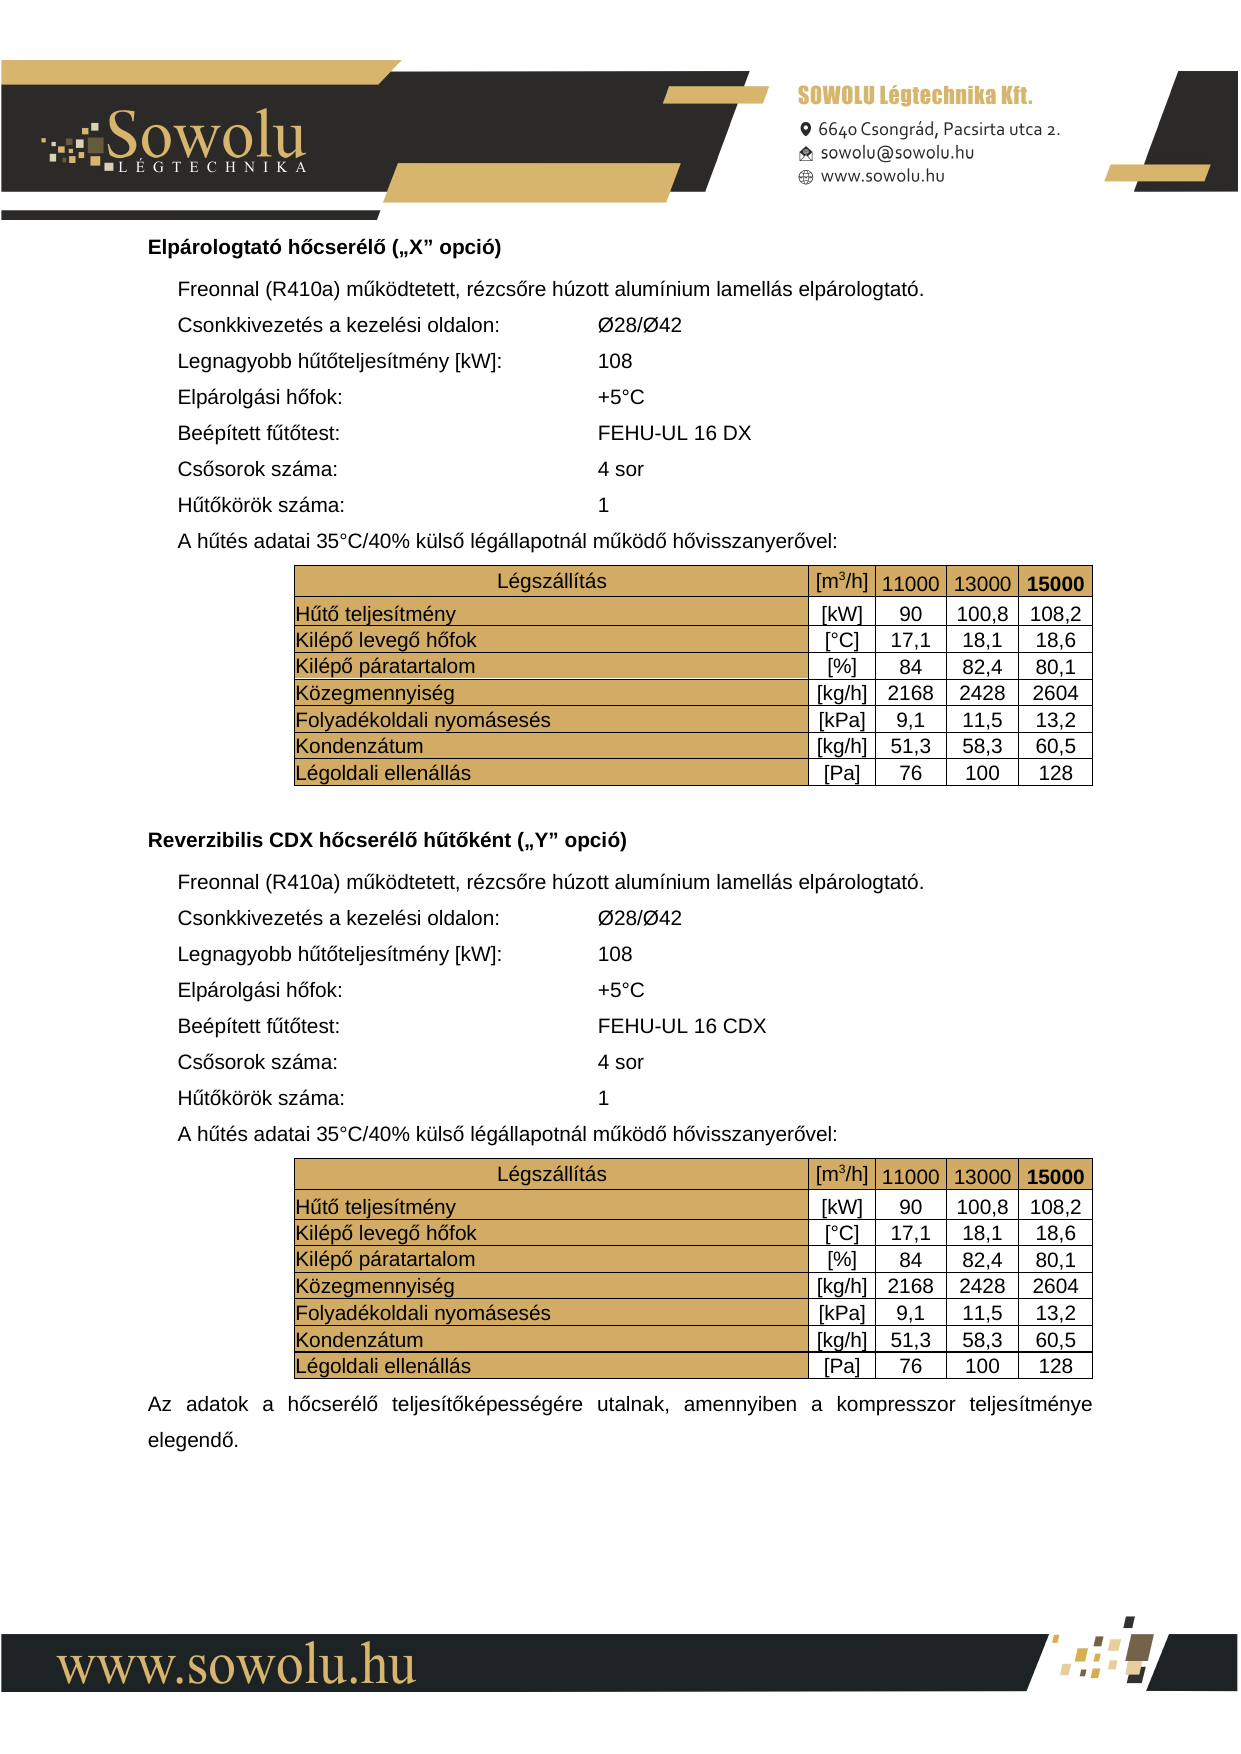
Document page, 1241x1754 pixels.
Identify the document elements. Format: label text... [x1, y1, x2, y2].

text Csonkkivezetés a kezelési oldalon: Ø28/Ø42 [177, 313, 1092, 337]
table_cell 60,5 [1019, 1326, 1092, 1351]
table_cell 11,5 [947, 706, 1018, 732]
table_cell [Pa] [809, 759, 875, 785]
table_cell 76 [876, 759, 946, 785]
text Freonnal (R410a) működtetett, rézcsőre húzott alumínium lamellás elpárologtató. [177, 870, 1092, 894]
table_cell Közegmennyiség [295, 1273, 808, 1298]
picture [0, 60, 1238, 219]
table_cell [Pa] [809, 1353, 875, 1378]
table_cell 90 [876, 1190, 946, 1219]
table_cell 2604 [1019, 1273, 1092, 1298]
table_cell [%] [809, 653, 875, 678]
table_header 13000 [947, 566, 1018, 596]
table_cell 18,6 [1019, 626, 1092, 652]
table_cell 2428 [947, 1273, 1018, 1298]
text Legnagyobb hűtőteljesítmény [kW]: 108 [177, 942, 1092, 966]
table_cell Kondenzátum [295, 1326, 808, 1351]
table_cell 13,2 [1019, 706, 1092, 732]
table_header 13000 [947, 1159, 1018, 1189]
table_cell 2168 [876, 1273, 946, 1298]
table_header 15000 [1019, 566, 1092, 596]
text Csősorok száma: 4 sor [177, 457, 1092, 481]
table_cell 76 [876, 1353, 946, 1378]
table_cell 80,1 [1019, 1246, 1092, 1272]
table_cell [°C] [809, 626, 875, 652]
table_cell 2168 [876, 680, 946, 705]
table_cell 17,1 [876, 626, 946, 652]
table_cell 90 [876, 597, 946, 625]
table_cell 100 [947, 1353, 1018, 1378]
text Reverzibilis CDX hőcserélő hűtőként („Y” opció) [148, 828, 1092, 852]
table_header [m3/h] [809, 566, 875, 596]
table_cell 100 [947, 759, 1018, 785]
table_cell Légoldali ellenállás [295, 1353, 808, 1378]
table_cell [%] [809, 1246, 875, 1272]
text A hűtés adatai 35°C/40% külső légállapotnál működő hővisszanyerővel: [177, 528, 1092, 552]
table_cell 108,2 [1019, 1190, 1092, 1219]
text Hűtőkörök száma: 1 [177, 493, 1092, 517]
table_cell Kilépő levegő hőfok [295, 626, 808, 652]
text Elpárologtató hőcserélő („X” opció) [148, 219, 1092, 259]
table_cell 9,1 [876, 706, 946, 732]
table_cell 128 [1019, 759, 1092, 785]
table_cell 100,8 [947, 1190, 1018, 1219]
table_cell 82,4 [947, 1246, 1018, 1272]
table_cell [kg/h] [809, 1326, 875, 1351]
table_cell 18,1 [947, 1220, 1018, 1245]
table_cell 60,5 [1019, 733, 1092, 758]
table_cell [kW] [809, 597, 875, 625]
table_cell 2604 [1019, 680, 1092, 705]
text Elpárolgási hőfok: + [177, 978, 1092, 1002]
table_cell Hűtő teljesítmény [295, 597, 808, 625]
table_cell [kPa] [809, 706, 875, 732]
table_cell 9,1 [876, 1299, 946, 1325]
text Csősorok száma: 4 sor [177, 1050, 1092, 1074]
table_cell Folyadékoldali nyomásesés [295, 1299, 808, 1325]
table_header Légszállítás [295, 1159, 808, 1189]
text Az adatok a hőcserélő teljesítőképességére utalnak, amennyiben a kompresszor teljesítménye elegendő. [148, 1392, 1092, 1451]
table_cell Közegmennyiség [295, 680, 808, 705]
text Hűtőkörök száma: 1 [177, 1086, 1092, 1110]
text Legnagyobb hűtőteljesítmény [kW]: 108 [177, 349, 1092, 373]
table_cell 51,3 [876, 733, 946, 758]
table_cell 58,3 [947, 1326, 1018, 1351]
text Beépített fűtőtest: FEHU-UL 16 CDX [177, 1014, 1092, 1038]
table_cell [kg/h] [809, 680, 875, 705]
table_cell Kilépő páratartalom [295, 653, 808, 678]
table_cell Hűtő teljesítmény [295, 1190, 808, 1219]
table_cell Légoldali ellenállás [295, 759, 808, 785]
table_cell [kPa] [809, 1299, 875, 1325]
table_cell 51,3 [876, 1326, 946, 1351]
table_cell 82,4 [947, 653, 1018, 678]
table_cell 18,6 [1019, 1220, 1092, 1245]
table_cell 108,2 [1019, 597, 1092, 625]
table_header [m3/h] [809, 1159, 875, 1189]
table_cell 84 [876, 653, 946, 678]
table_cell 2428 [947, 680, 1018, 705]
table_header 11000 [876, 566, 946, 596]
table_cell 128 [1019, 1353, 1092, 1378]
table_cell 84 [876, 1246, 946, 1272]
table_cell 17,1 [876, 1220, 946, 1245]
table_cell [kW] [809, 1190, 875, 1219]
table_cell 100,8 [947, 597, 1018, 625]
table_header Légszállítás [295, 566, 808, 596]
table_cell Kilépő levegő hőfok [295, 1220, 808, 1245]
table_header 15000 [1019, 1159, 1092, 1189]
table_cell 13,2 [1019, 1299, 1092, 1325]
text Beépített fűtőtest: FEHU-UL 16 DX [177, 421, 1092, 445]
table_cell 18,1 [947, 626, 1018, 652]
table_cell [°C] [809, 1220, 875, 1245]
table_cell [kg/h] [809, 1273, 875, 1298]
picture [0, 1616, 1236, 1692]
table_cell [kg/h] [809, 733, 875, 758]
text A hűtés adatai 35°C/40% külső légállapotnál működő hővisszanyerővel: [177, 1122, 1092, 1146]
table_cell Kondenzátum [295, 733, 808, 758]
table_cell 80,1 [1019, 653, 1092, 678]
table_cell 11,5 [947, 1299, 1018, 1325]
table_cell Folyadékoldali nyomásesés [295, 706, 808, 732]
text Freonnal (R410a) működtetett, rézcsőre húzott alumínium lamellás elpárologtató. [177, 277, 1092, 301]
table_header 11000 [876, 1159, 946, 1189]
text Csonkkivezetés a kezelési oldalon: Ø28/Ø42 [177, 906, 1092, 930]
table_cell 58,3 [947, 733, 1018, 758]
text Elpárolgási hőfok: + [177, 385, 1092, 409]
table_cell Kilépő páratartalom [295, 1246, 808, 1272]
